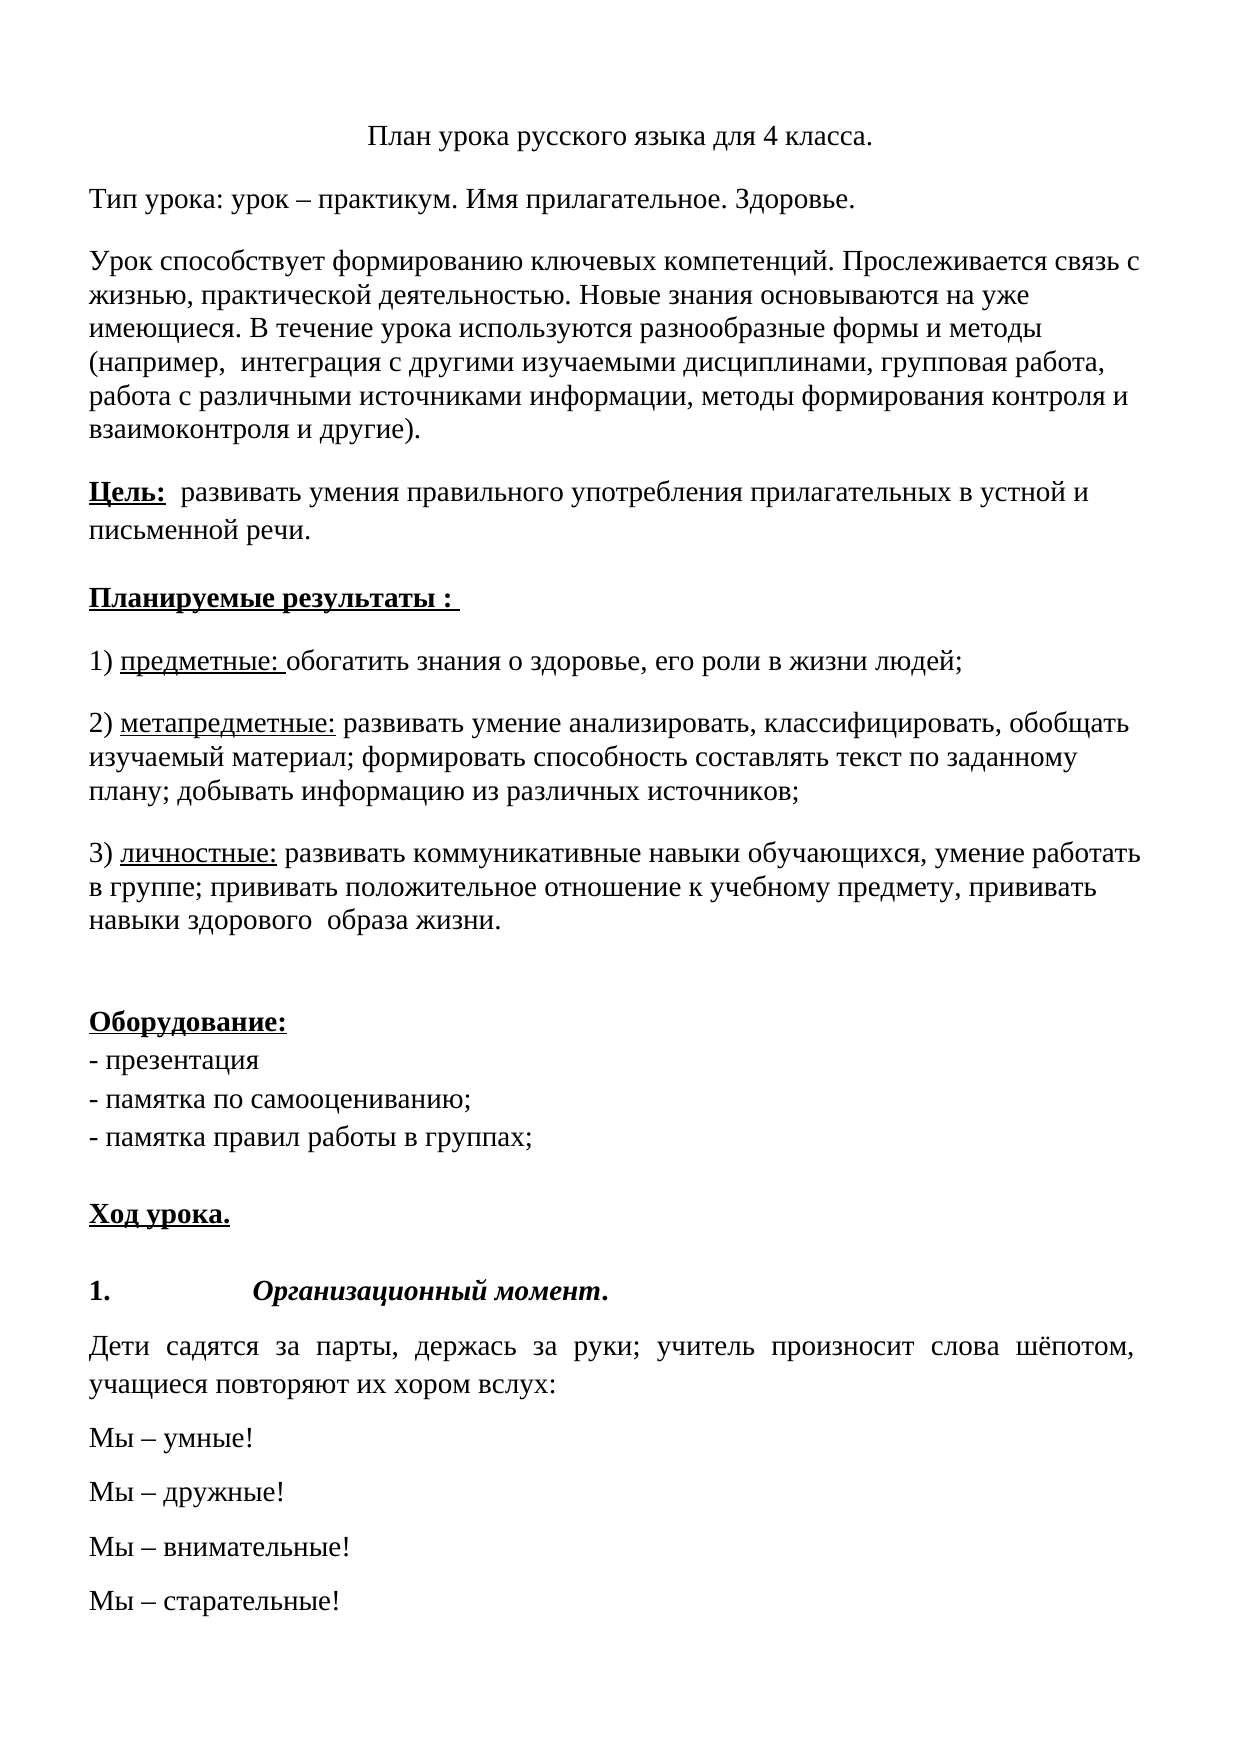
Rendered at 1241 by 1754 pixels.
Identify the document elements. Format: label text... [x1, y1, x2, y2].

text 2) метапредметные: развивать умение анализировать, классифицировать, обобщать изучаемый материал; формировать способность составлять текст по заданному плану; добывать информацию из различных источников; [88, 706, 1152, 806]
text - памятка правил работы в группах; [88, 1119, 1152, 1153]
text 3) личностные: развивать коммуникативные навыки обучающихся, умение работать в группе; прививать положительное отношение к учебному предмету, прививать навыки здорового образа жизни. [88, 835, 1152, 936]
text Оборудование: [88, 1004, 1152, 1037]
text Цель: развивать умения правильного употребления прилагательных в устной и письменной речи. [88, 474, 1152, 546]
text - презентация [88, 1042, 1152, 1076]
text Тип урока: урок – практикум. Имя прилагательное. Здоровье. [88, 181, 1152, 214]
text Планируемые результаты : [88, 580, 1152, 614]
text 1) предметные: обогатить знания о здоровье, его роли в жизни людей; [88, 643, 1152, 676]
text Дети садятся за парты, держась за руки; учитель произносит слова шёпотом, учащиеся повторяют их хором вслух: [88, 1328, 1136, 1400]
list Организационный момент. [88, 1273, 1152, 1307]
text План урока русского языка для 4 класса. [88, 118, 1152, 152]
text Мы – внимательные! [88, 1529, 1136, 1562]
text Урок способствует формированию ключевых компетенций. Прослеживается связь с жизнью, практической деятельностью. Новые знания основываются на уже имеющиеся. В течение урока используются разнообразные формы и методы (например, интеграция с другими изучаемыми дисциплинами, групповая работа, работа с различными источниками информации, методы формирования контроля и взаимоконтроля и другие). [88, 243, 1152, 445]
text - памятка по самооцениванию; [88, 1081, 1152, 1114]
text Ход урока. [88, 1196, 1152, 1230]
text Мы – старательные! [88, 1583, 1136, 1616]
text Мы – умные! [88, 1420, 1136, 1454]
text Мы – дружные! [88, 1474, 1136, 1508]
